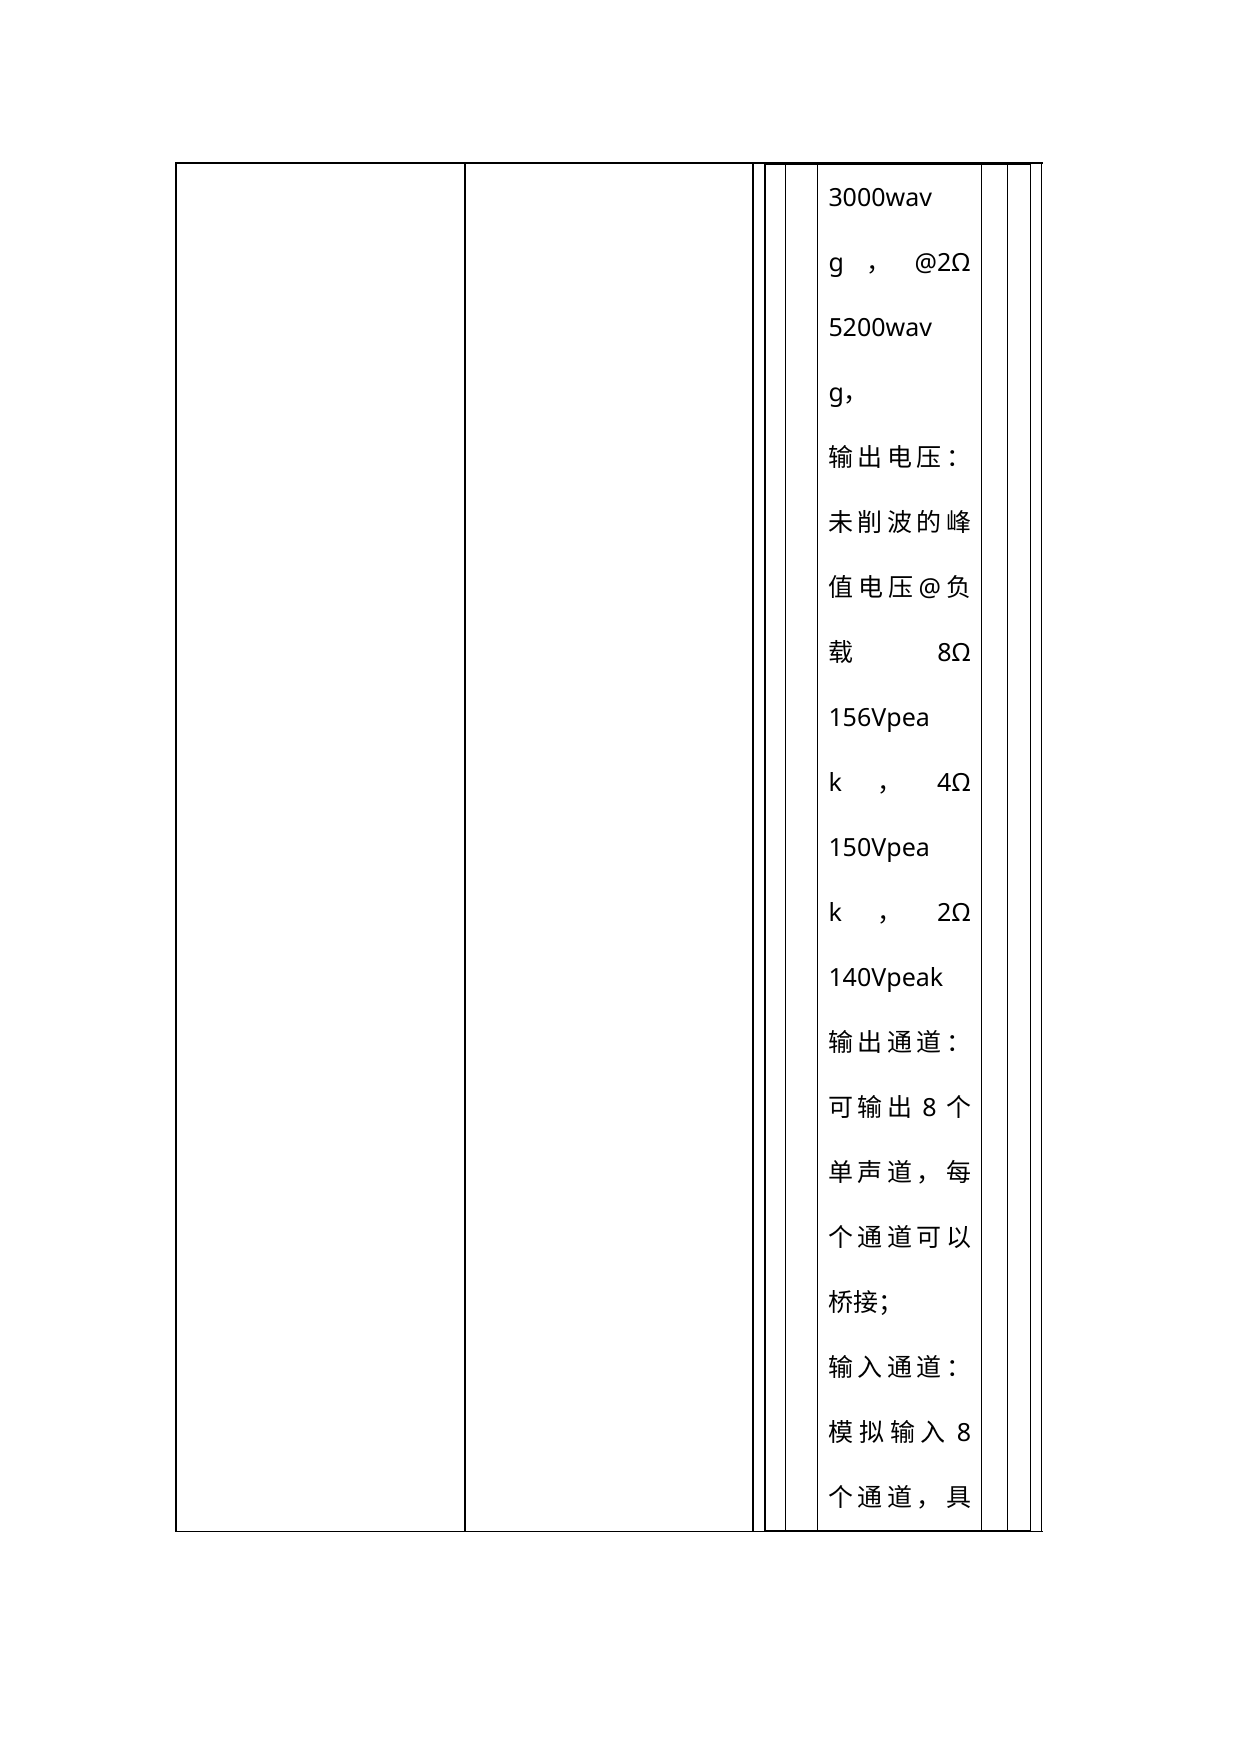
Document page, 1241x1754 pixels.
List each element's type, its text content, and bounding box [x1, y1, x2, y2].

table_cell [1031, 164, 1041, 1531]
table_cell [177, 164, 464, 1531]
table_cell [982, 165, 1007, 1530]
table_cell 4 [466, 164, 752, 1531]
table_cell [766, 165, 785, 1530]
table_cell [786, 165, 817, 1530]
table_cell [754, 164, 764, 1531]
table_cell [1008, 165, 1030, 1530]
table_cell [818, 165, 981, 1530]
